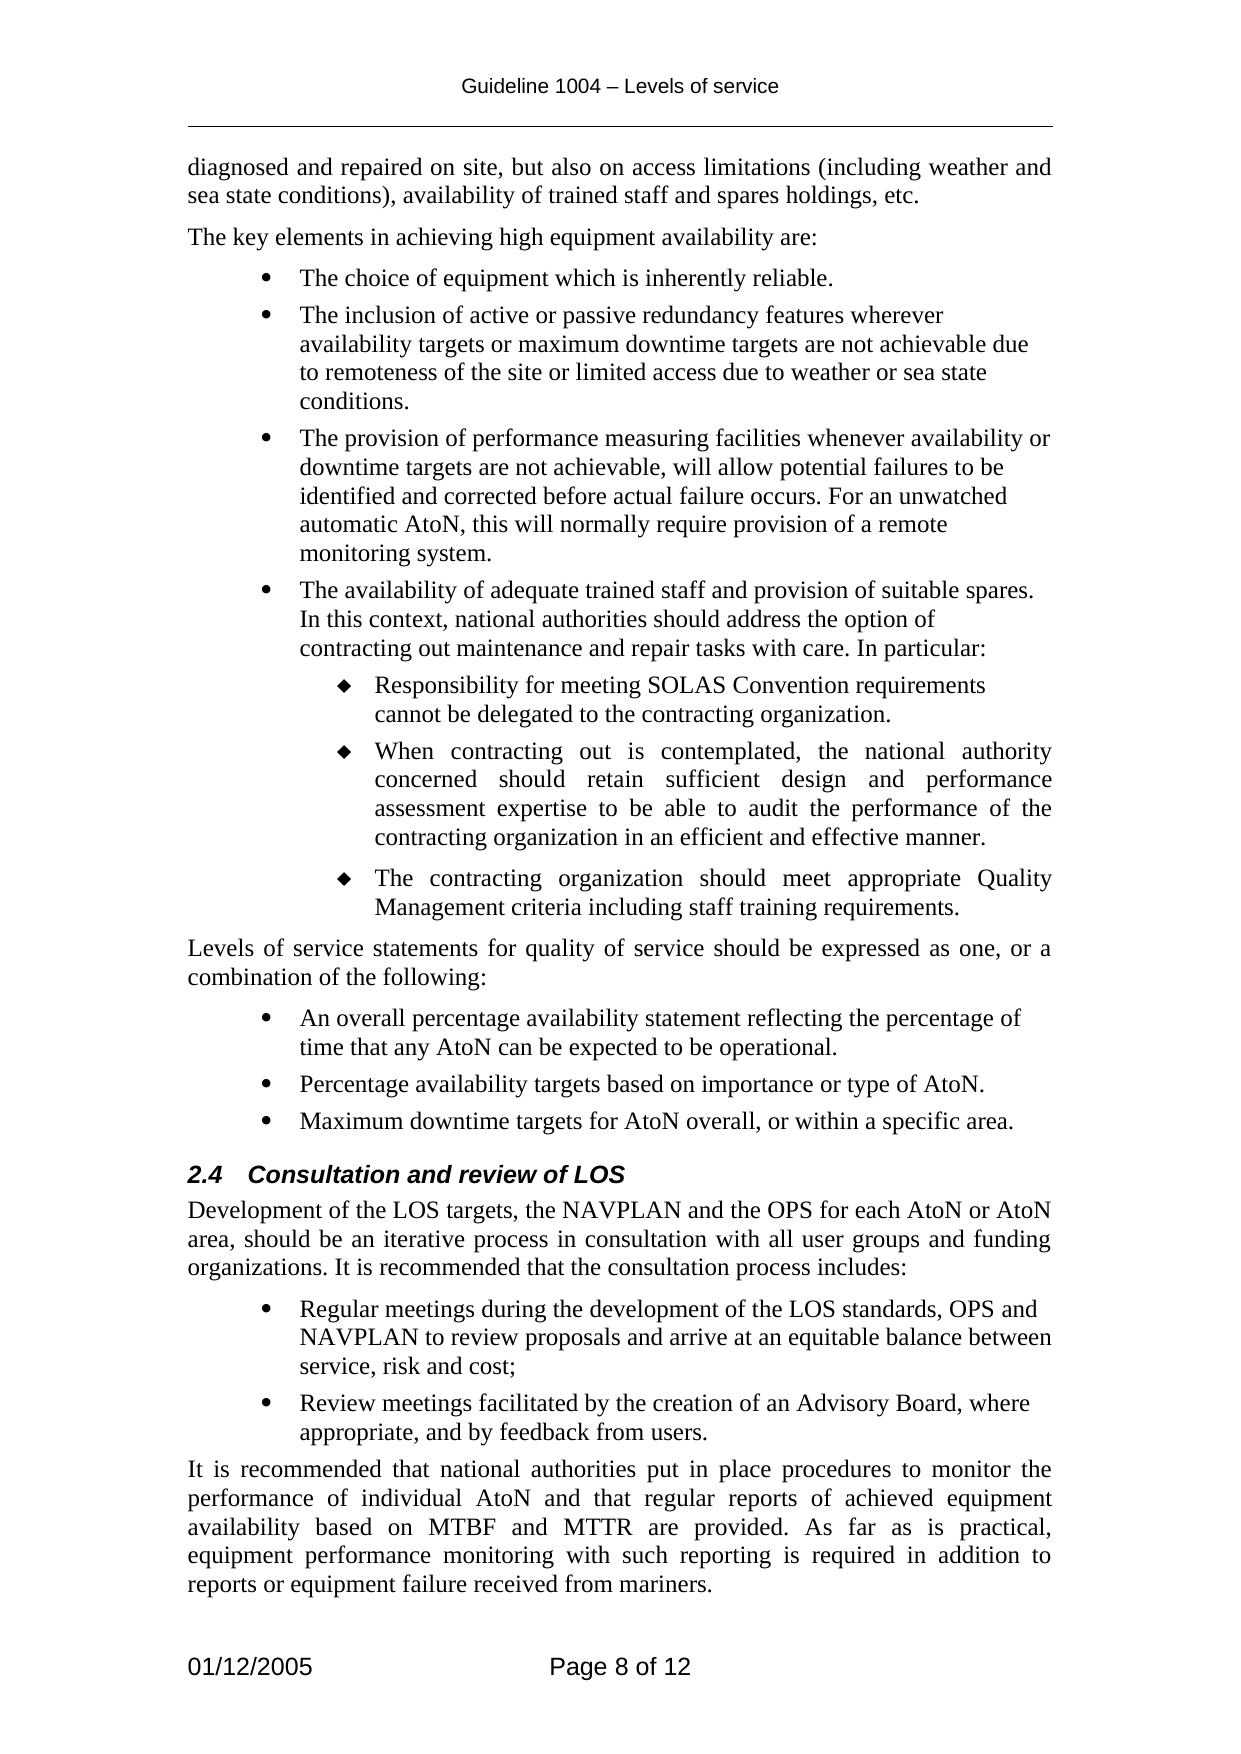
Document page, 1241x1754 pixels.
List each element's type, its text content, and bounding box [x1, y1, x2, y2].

text It is recommended that national authorities put in place procedures to monitor the performance of individual AtoN and that regular reports of achieved equipment availability based on MTBF and MTTR are provided. As far as is practical, equipment performance monitoring with such reporting is required in addition to reports or equipment failure received from mariners. [187, 1454, 1053, 1598]
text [187, 152, 1053, 209]
list Review meetings facilitated by the creation of an Advisory Board, where appropriate, and by feedback from users. [262, 1388, 1053, 1446]
list The inclusion of active or passive redundancy features wherever availability targets or maximum downtime targets are not achievable due to remoteness of the site or limited access due to weather or sea state conditions. [262, 300, 1053, 415]
list An overall percentage availability statement reflecting the percentage of time that any AtoN can be expected to be operational. [262, 1003, 1053, 1061]
list Responsibility for meeting SOLAS Convention requirements cannot be delegated to the contracting organization. [337, 670, 1053, 727]
list The contracting organization should meet appropriate Quality Management criteria including staff training requirements. [337, 863, 1053, 921]
list The provision of performance measuring facilities whenever availability or downtime targets are not achievable, will allow potential failures to be identified and corrected before actual failure occurs. For an unwatched automatic AtoN, this will normally require provision of a remote monitoring system. [262, 423, 1053, 567]
list Percentage availability targets based on importance or type of AtoN. [262, 1069, 1053, 1098]
list The availability of adequate trained staff and provision of suitable spares. In this context, national authorities should address the option of contracting out maintenance and repair tasks with care. In particular: [262, 575, 1053, 662]
text Development of the LOS targets, the NAVPLAN and the OPS for each AtoN or AtoN area, should be an iterative process in consultation with all user groups and funding organizations. It is recommended that the consultation process includes: [187, 1195, 1053, 1281]
subtitle Consultation and review of LOS [187, 1160, 1053, 1189]
list The choice of equipment which is inherently reliable. [262, 263, 1053, 292]
text The key elements in achieving high equipment availability are: [187, 222, 1053, 250]
list Maximum downtime targets for AtoN overall, or within a specific area. [262, 1106, 1053, 1135]
list When contracting out is contemplated, the national authority concerned should retain sufficient design and performance assessment expertise to be able to audit the performance of the contracting organization in an efficient and effective manner. [337, 736, 1053, 851]
text Levels of service statements for quality of service should be expressed as one, or a combination of the following: [187, 933, 1053, 991]
list Regular meetings during the development of the LOS standards, OPS and NAVPLAN to review proposals and arrive at an equitable balance between service, risk and cost; [262, 1294, 1053, 1380]
